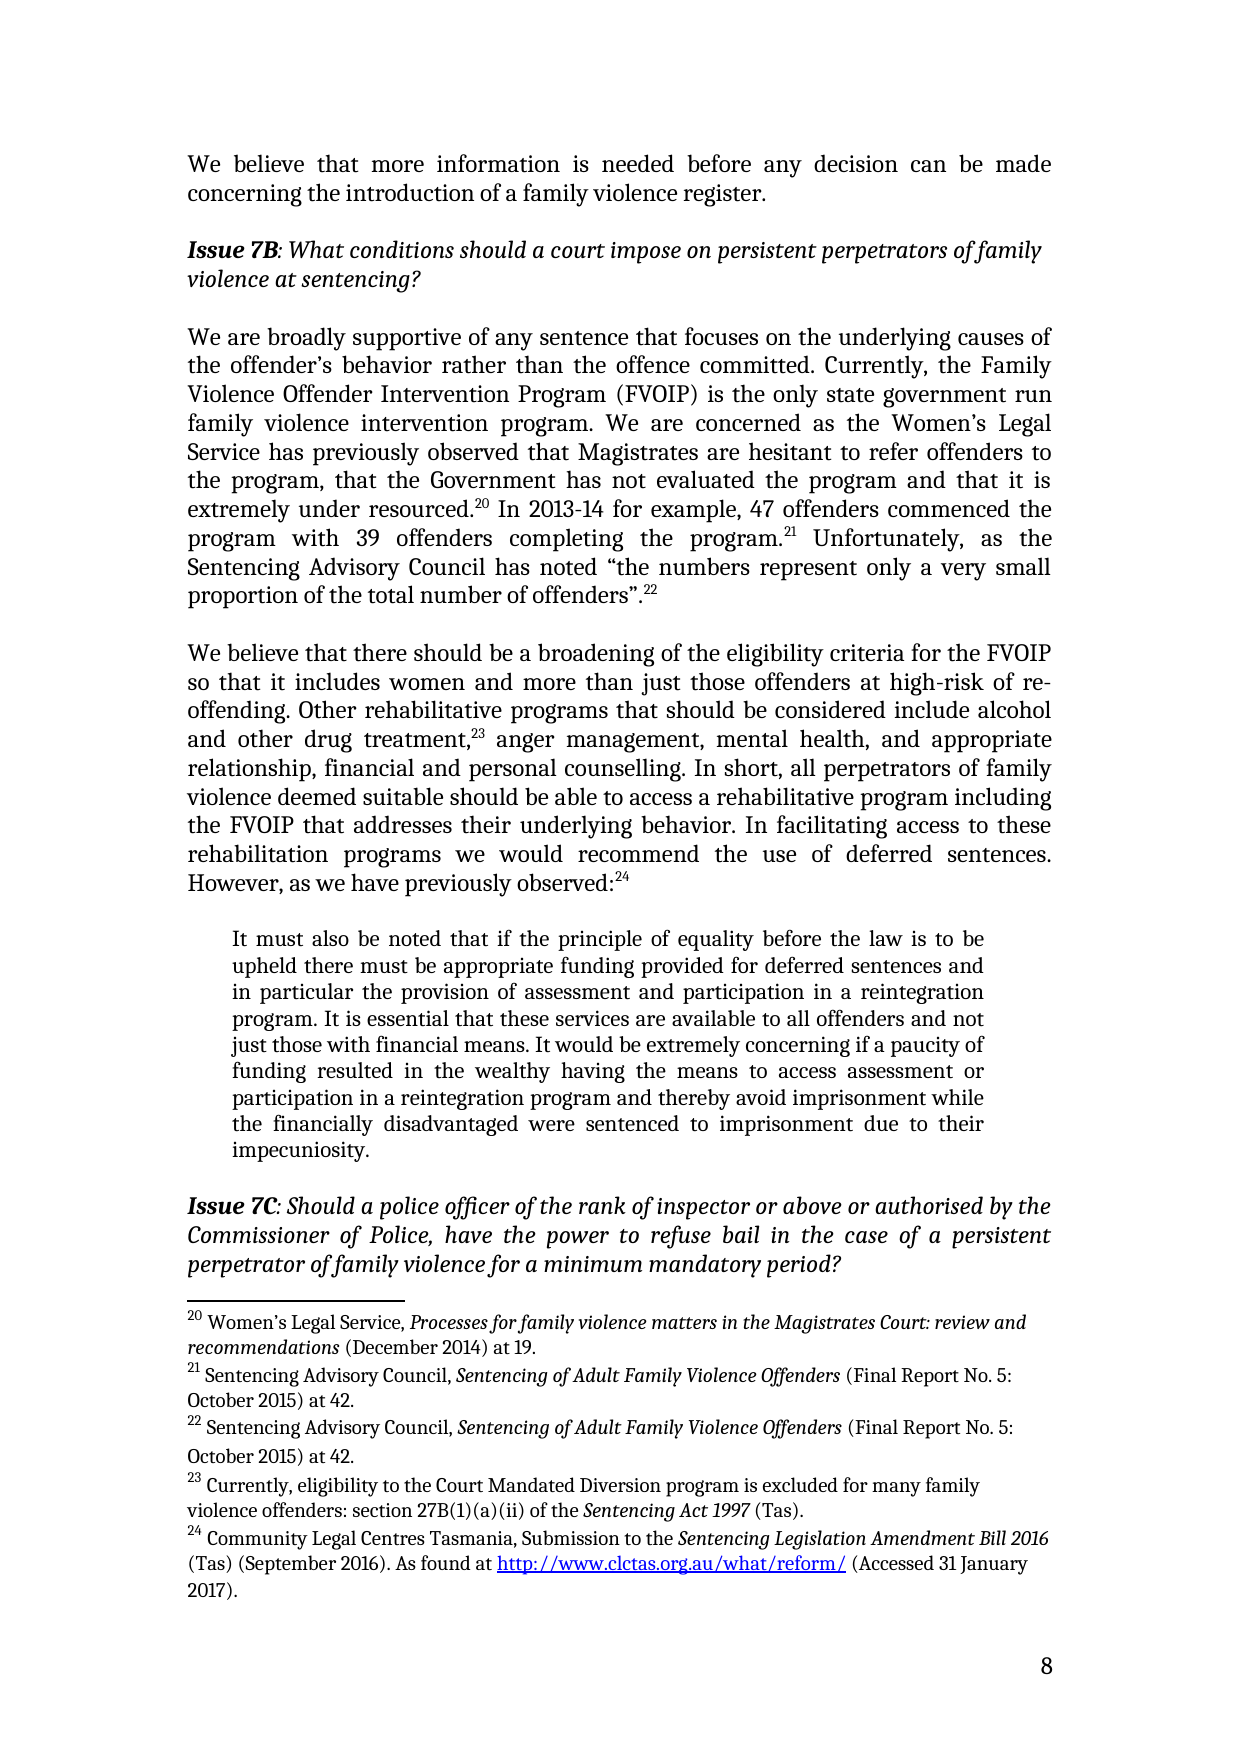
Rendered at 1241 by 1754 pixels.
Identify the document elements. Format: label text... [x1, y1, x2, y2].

text Issue 7B: What conditions should a court impose on persistent perpetrators of family violence at sentencing? [187, 236, 1053, 294]
text It must also be noted that if the principle of equality before the law is to be upheld there must be appropriate funding provided for deferred sentences and in particular the provision of assessment and participation in a reintegration program. It is essential that these services are available to all offenders and not just those with financial means. It would be extremely concerning if a paucity of funding resulted in the wealthy having the means to access assessment or participation in a reintegration program and thereby avoid imprisonment while the financially disadvantaged were sentenced to imprisonment due to their impecuniosity. [232, 926, 986, 1163]
text We believe that there should be a broadening of the eligibility criteria for the FVOIP so that it includes women and more than just those offenders at high-risk of re-offending. Other rehabilitative programs that should be considered include alcohol and other drug treatment, anger management, mental health, and appropriate relationship, financial and personal counselling. In short, all perpetrators of family violence deemed suitable should be able to access a rehabilitative program including the FVOIP that addresses their underlying behavior. In facilitating access to these rehabilitation programs we would recommend the use of deferred sentences. However, as we have previously observed: [187, 639, 1053, 897]
text We are broadly supportive of any sentence that focuses on the underlying causes of the offender’s behavior rather than the offence committed. Currently, the Family Violence Offender Intervention Program (FVOIP) is the only state government run family violence intervention program. We are concerned as the Women’s Legal Service has previously observed that Magistrates are hesitant to refer offenders to the program, that the Government has not evaluated the program and that it is extremely under resourced. In 2013-14 for example, 47 offenders commenced the program with 39 offenders completing the program. Unfortunately, as the Sentencing Advisory Council has noted “the numbers represent only a very small proportion of the total number of offenders”. [187, 322, 1053, 610]
text We believe that more information is needed before any decision can be made concerning the introduction of a family violence register. [187, 150, 1053, 207]
text Issue 7C: Should a police officer of the rank of inspector or above or authorised by the Commissioner of Police, have the power to refuse bail in the case of a persistent perpetrator of family violence for a minimum mandatory period? [187, 1192, 1053, 1278]
